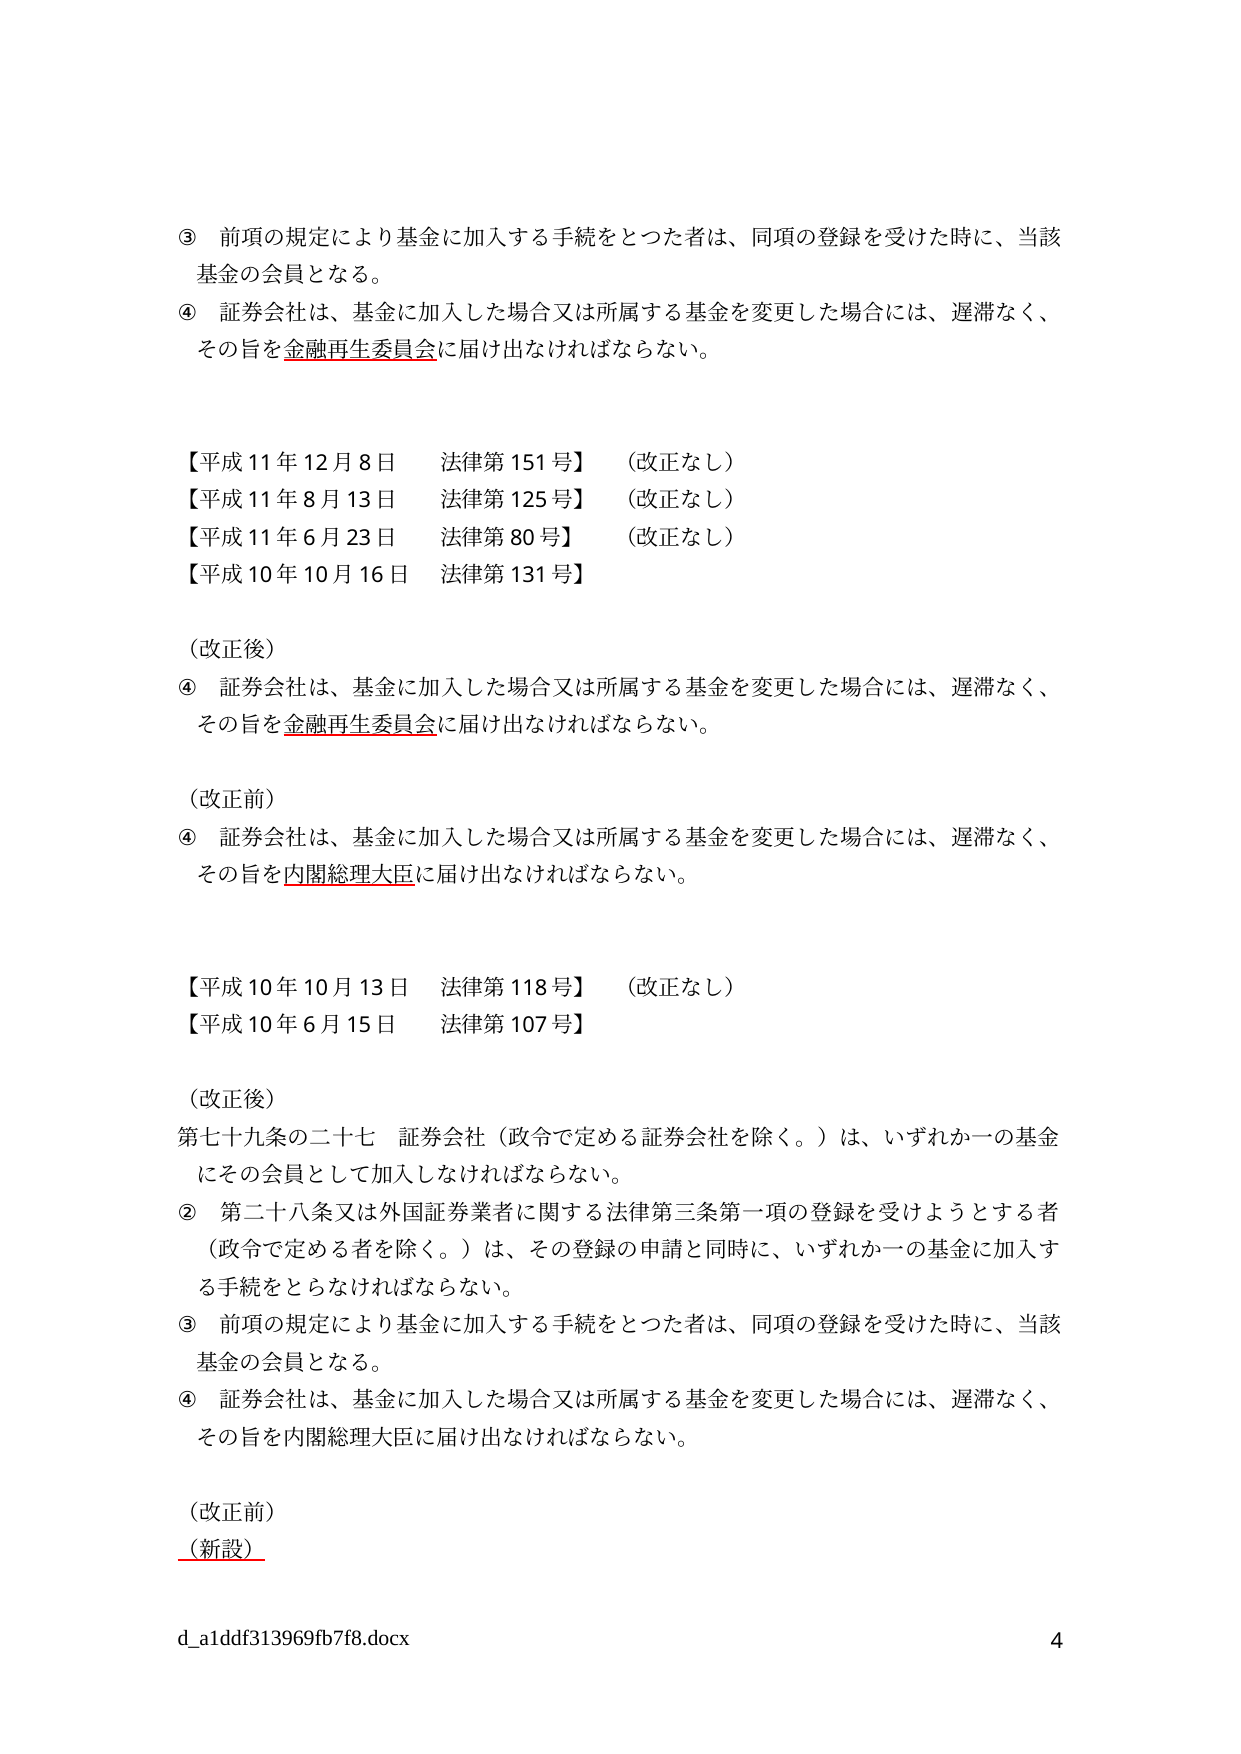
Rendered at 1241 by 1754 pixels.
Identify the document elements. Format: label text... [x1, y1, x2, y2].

text ④ 証券会社は、基金に加入した場合又は所属する基金を変更した場合には、遅滞なく、その旨を内閣総理大臣に届け出なければならない。 [177, 817, 1063, 892]
text ④ 証券会社は、基金に加入した場合又は所属する基金を変更した場合には、遅滞なく、その旨を金融再生委員会に届け出なければならない。 [177, 667, 1063, 742]
text （新設） [177, 1529, 1063, 1567]
text 【平成11年6月23日 法律第80号】 （改正なし） [177, 517, 1063, 554]
text ④ 証券会社は、基金に加入した場合又は所属する基金を変更した場合には、遅滞なく、その旨を内閣総理大臣に届け出なければならない。 [177, 1379, 1063, 1454]
text 【平成10年6月15日 法律第107号】 [177, 1004, 1063, 1042]
text 第七十九条の二十七 証券会社（政令で定める証券会社を除く。）は、いずれか一の基金にその会員として加入しなければならない。 [177, 1117, 1063, 1192]
text 【平成10年10月16日 法律第131号】 [177, 554, 1063, 592]
text 【平成11年12月8日 法律第151号】 （改正なし） [177, 442, 1063, 479]
text （改正前） [177, 779, 1063, 817]
text 【平成10年10月13日 法律第118号】 （改正なし） [177, 967, 1063, 1004]
text （改正前） [177, 1492, 1063, 1529]
text ③ 前項の規定により基金に加入する手続をとつた者は、同項の登録を受けた時に、当該基金の会員となる。 [177, 217, 1063, 292]
text 【平成11年8月13日 法律第125号】 （改正なし） [177, 479, 1063, 517]
text ④ 証券会社は、基金に加入した場合又は所属する基金を変更した場合には、遅滞なく、その旨を金融再生委員会に届け出なければならない。 [177, 292, 1063, 367]
text （改正後） [177, 629, 1063, 667]
text （改正後） [177, 1079, 1063, 1117]
text ② 第二十八条又は外国証券業者に関する法律第三条第一項の登録を受けようとする者（政令で定める者を除く。）は、その登録の申請と同時に、いずれか一の基金に加入する手続をとらなければならない。 [177, 1192, 1063, 1304]
text ③ 前項の規定により基金に加入する手続をとつた者は、同項の登録を受けた時に、当該基金の会員となる。 [177, 1304, 1063, 1379]
